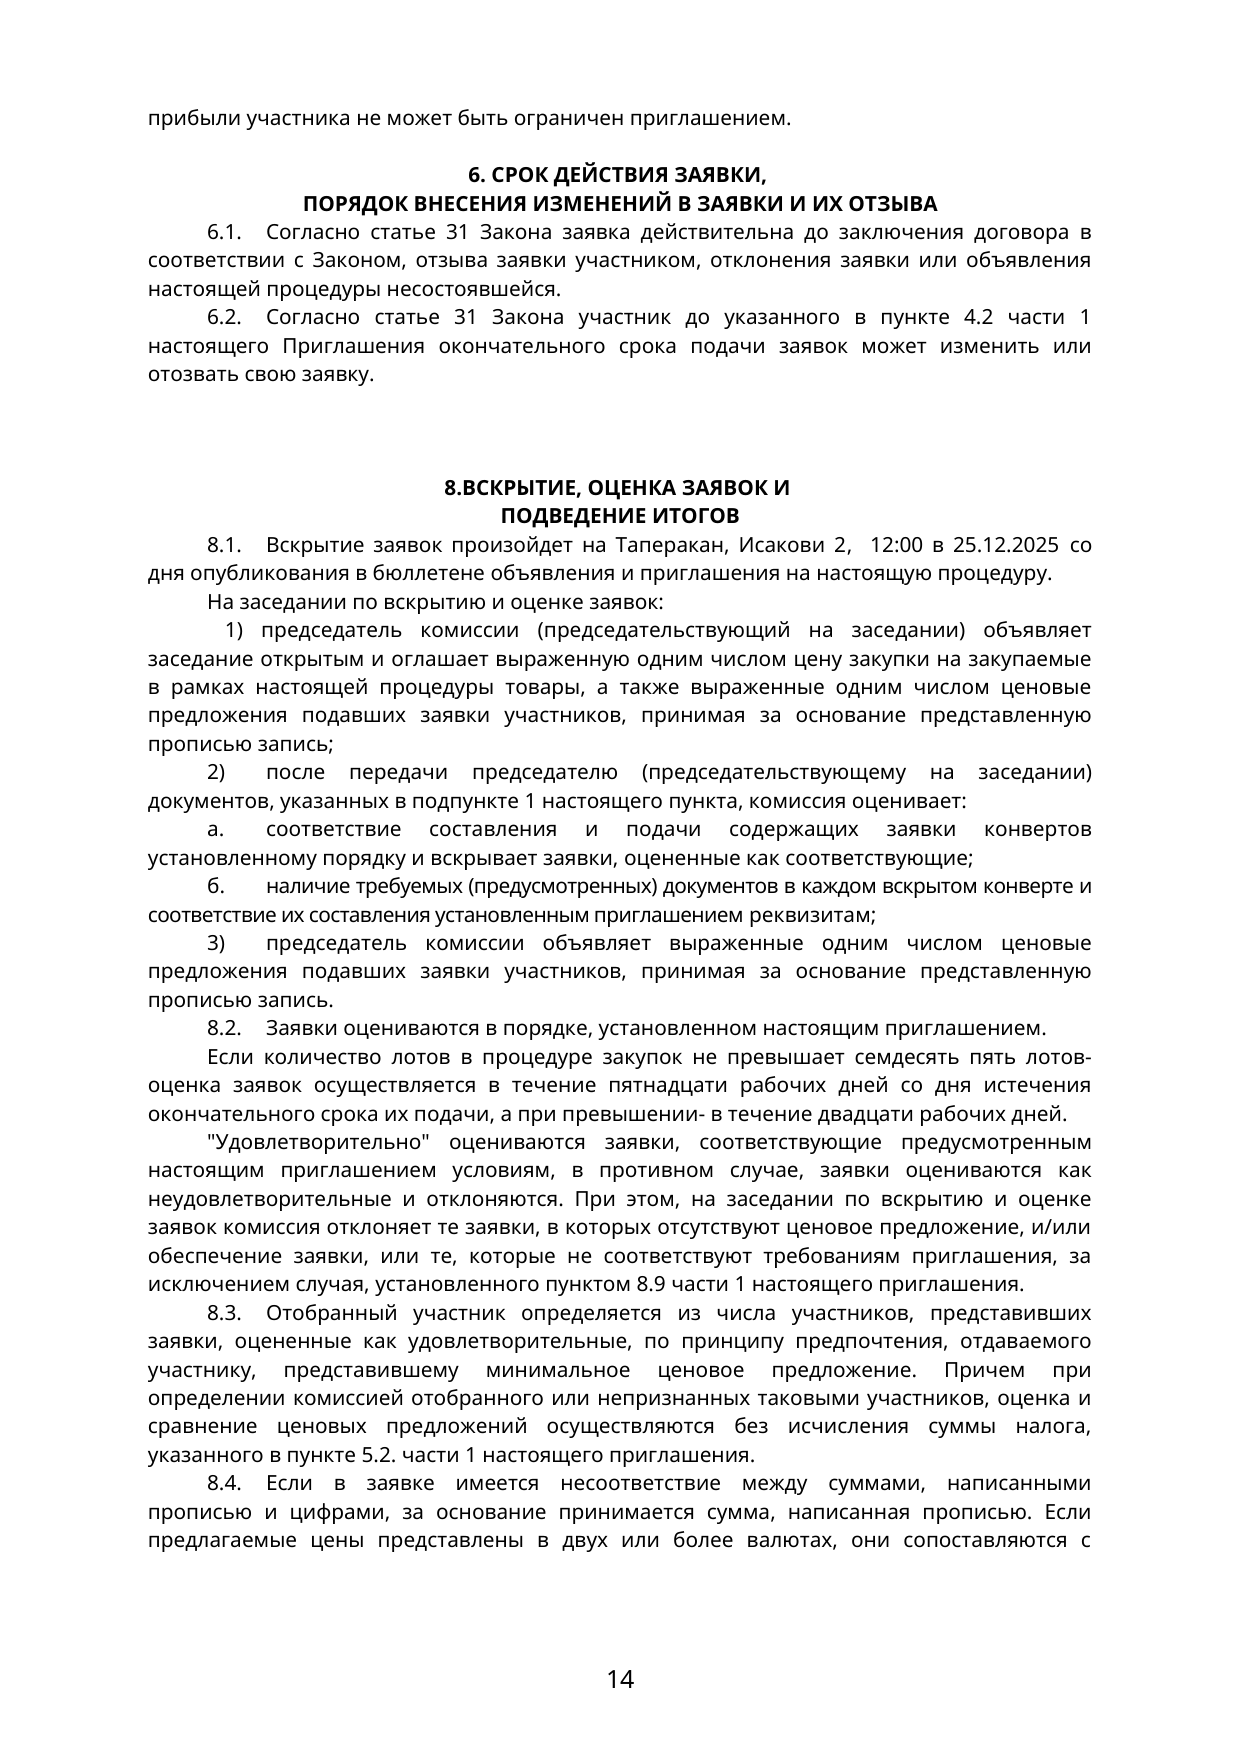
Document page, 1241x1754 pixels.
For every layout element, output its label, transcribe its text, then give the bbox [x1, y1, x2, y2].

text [148, 1468, 1092, 1554]
text 1) председатель комиссии (председательствующий на заседании) объявляет заседание открытым и оглашает выраженную одним числом цену закупки на закупаемые в рамках настоящей процедуры товары, а также выраженные одним числом ценовые предложения подавших заявки участников, принимая за основание представленную прописью запись; [148, 615, 1092, 757]
text На заседании по вскрытию и оценке заявок: [148, 587, 1092, 615]
text 6. СРОК ДЕЙСТВИЯ ЗАЯВКИ, ПОРЯДОК ВНЕСЕНИЯ ИЗМЕНЕНИЙ В ЗАЯВКИ И ИХ ОТЗЫВА [207, 160, 1034, 217]
text Если количество лотов в процедуре закупок не превышает семдесять пять лотов- оценка заявок осуществляется в течение пятнадцати рабочих дней со дня истечения окончательного срока их подачи, а при превышении- в течение двадцати рабочих дней. [148, 1042, 1092, 1127]
text б. наличие требуемых (предусмотренных) документов в каждом вскрытом конверте и соответствие их составления установленным приглашением реквизитам; [148, 871, 1092, 928]
text 6.2. Согласно статье 31 Закона участник до указанного в пункте 4.2 части 1 настоящего Приглашения окончательного срока подачи заявок может изменить или отозвать свою заявку. [148, 302, 1092, 388]
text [148, 103, 1092, 132]
text 8.3. Отобранный участник определяется из числа участников, представивших заявки, оцененные как удовлетворительные, по принципу предпочтения, отдаваемого участнику, представившему минимальное ценовое предложение. Причем при определении комиссией отобранного или непризнанных таковыми участников, оценка и сравнение ценовых предложений осуществляются без исчисления суммы налога, указанного в пункте 5.2. части 1 настоящего приглашения. [148, 1298, 1092, 1468]
text а. соответствие составления и подачи содержащих заявки конвертов установленному порядку и вскрывает заявки, оцененные как соответствующие; [148, 814, 1092, 871]
text "Удовлетворительно" оцениваются заявки, соответствующие предусмотренным настоящим приглашением условиям, в противном случае, заявки оцениваются как неудовлетворительные и отклоняются. При этом, на заседании по вскрытию и оценке заявок комиссия отклоняет те заявки, в которых отсутствуют ценовое предложение, и/или обеспечение заявки, или те, которые не соответствуют требованиям приглашения, за исключением случая, установленного пунктом 8.9 части 1 настоящего приглашения. [148, 1127, 1092, 1298]
text 8.1. Вскрытие заявок произойдет на Таперакан, Исакови 2, 12:00 в 25.12.2025 со дня опубликования в бюллетене объявления и приглашения на настоящую процедуру. [148, 530, 1092, 587]
text 6.1. Согласно статье 31 Закона заявка действительна до заключения договора в соответствии с Законом, отзыва заявки участником, отклонения заявки или объявления настоящей процедуры несостоявшейся. [148, 217, 1092, 302]
text 8.2. Заявки оцениваются в порядке, установленном настоящим приглашением. [148, 1013, 1092, 1042]
text 8.ВСКРЫТИЕ, ОЦЕНКА ЗАЯВОК И ПОДВЕДЕНИЕ ИТОГОВ [148, 473, 1092, 530]
text 2) после передачи председателю (председательствующему на заседании) документов, указанных в подпункте 1 настоящего пункта, комиссия оценивает: [148, 757, 1092, 814]
text 3) председатель комиссии объявляет выраженные одним числом ценовые предложения подавших заявки участников, принимая за основание представленную прописью запись. [148, 928, 1092, 1013]
